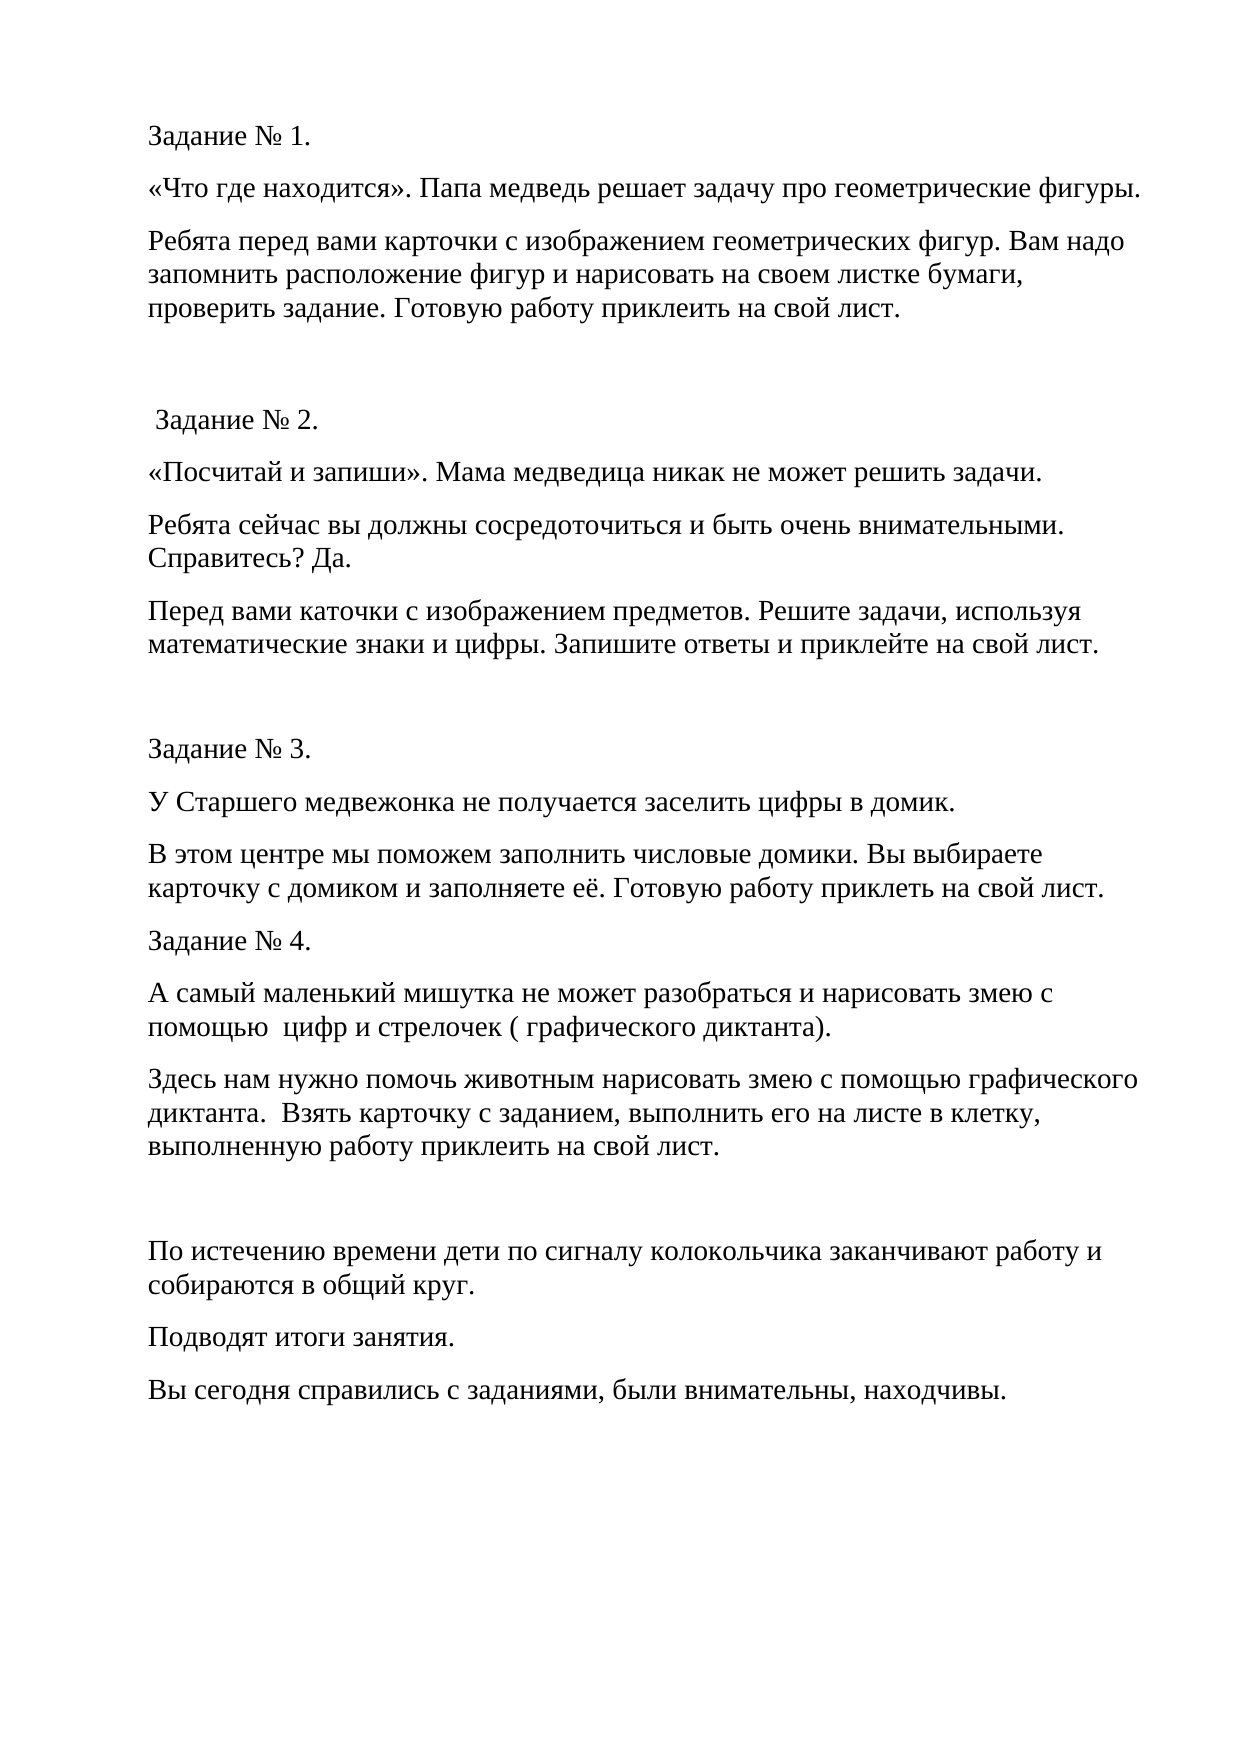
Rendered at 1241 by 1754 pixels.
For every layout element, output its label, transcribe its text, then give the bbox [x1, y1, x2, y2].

text Подводят итоги занятия. [148, 1319, 1152, 1353]
text «Что где находится». Папа медведь решает задачу про геометрические фигуры. [148, 171, 1152, 204]
text В этом центре мы поможем заполнить числовые домики. Вы выбираете карточку с домиком и заполняете её. Готовую работу приклеть на свой лист. [148, 837, 1152, 904]
text Здесь нам нужно помочь животным нарисовать змею с помощью графического диктанта. Взять карточку с заданием, выполнить его на листе в клетку, выполненную работу приклеить на свой лист. [148, 1061, 1152, 1162]
text У Старшего медвежонка не получается заселить цифры в домик. [148, 784, 1152, 818]
text По истечению времени дети по сигналу колокольчика заканчивают работу и собираются в общий круг. [148, 1233, 1152, 1300]
text Задание № 2. [148, 402, 1152, 436]
text А самый маленький мишутка не может разобраться и нарисовать змею с помощью цифр и стрелочек ( графического диктанта). [148, 975, 1152, 1042]
text Вы сегодня справились с заданиями, были внимательны, находчивы. [148, 1372, 1152, 1405]
text Задание № 3. [148, 732, 1152, 765]
text Задание № 1. [148, 118, 1152, 152]
text Ребята перед вами карточки с изображением геометрических фигур. Вам надо запомнить расположение фигур и нарисовать на своем листке бумаги, проверить задание. Готовую работу приклеить на свой лист. [148, 223, 1152, 324]
text Ребята сейчас вы должны сосредоточиться и быть очень внимательными. Справитесь? Да. [148, 507, 1152, 574]
text Перед вами каточки с изображением предметов. Решите задачи, используя математические знаки и цифры. Запишите ответы и приклейте на свой лист. [148, 593, 1152, 660]
text Задание № 4. [148, 923, 1152, 956]
text «Посчитай и запиши». Мама медведица никак не может решить задачи. [148, 454, 1152, 488]
